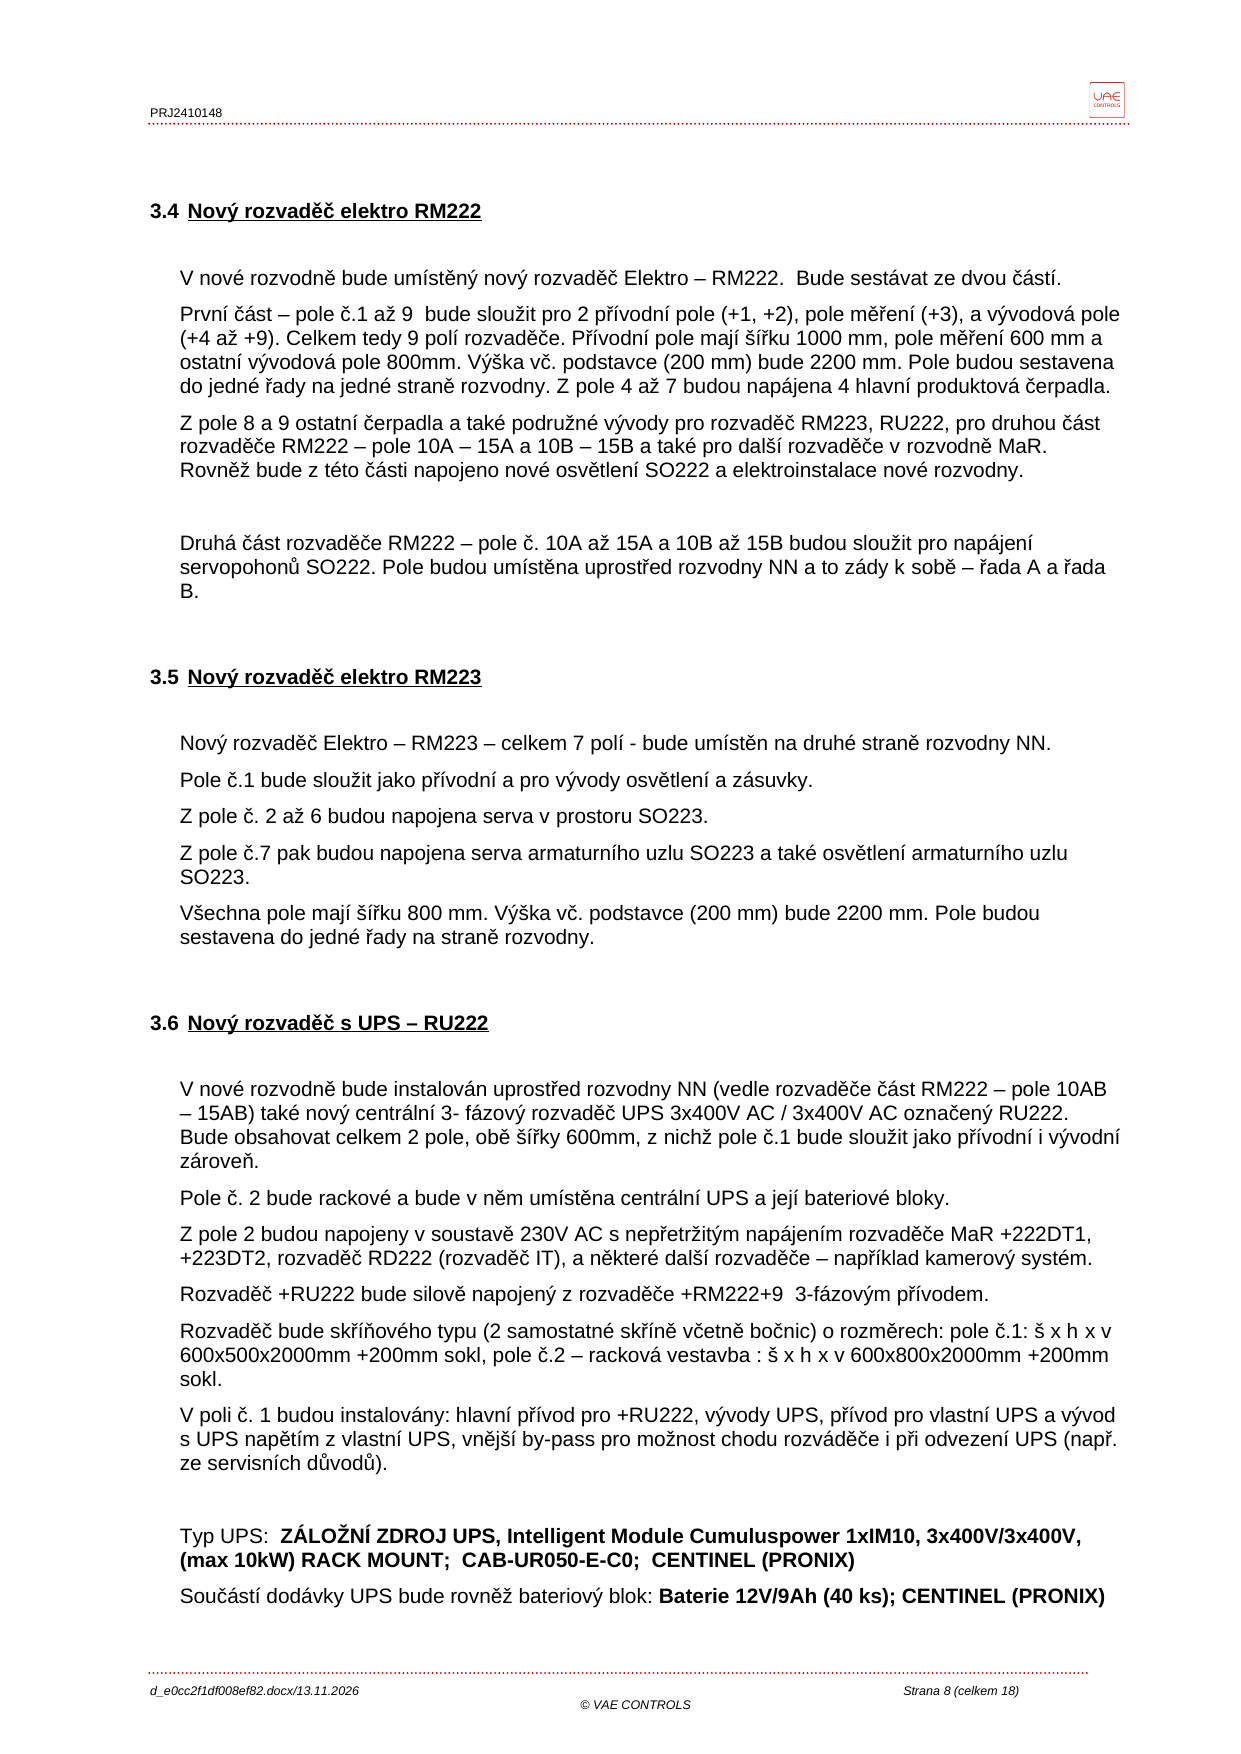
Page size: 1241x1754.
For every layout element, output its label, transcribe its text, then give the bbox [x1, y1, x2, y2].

text Z pole č. 2 až 6 budou napojena serva v prostoru SO223. [179, 804, 1122, 828]
picture [1089, 82, 1125, 118]
text Rozvaděč +RU222 bude silově napojený z rozvaděče +RM222+9 3-fázovým přívodem. [179, 1282, 1122, 1306]
subtitle Nový rozvaděč s UPS – RU222 [150, 1010, 1122, 1034]
text V poli č. 1 budou instalovány: hlavní přívod pro +RU222, vývody UPS, přívod pro vlastní UPS a vývod s UPS napětím z vlastní UPS, vnější by-pass pro možnost chodu rozváděče i při odvezení UPS (např. ze servisních důvodů). [179, 1403, 1122, 1475]
text První část – pole č.1 až 9 bude sloužit pro 2 přívodní pole (+1, +2), pole měření (+3), a vývodová pole (+4 až +9). Celkem tedy 9 polí rozvaděče. Přívodní pole mají šířku 1000 mm, pole měření 600 mm a ostatní vývodová pole 800mm. Výška vč. podstavce (200 mm) bude 2200 mm. Pole budou sestavena do jedné řady na jedné straně rozvodny. Z pole 4 až 7 budou napájena 4 hlavní produktová čerpadla. [179, 302, 1122, 398]
text V nové rozvodně bude instalován uprostřed rozvodny NN (vedle rozvaděče část RM222 – pole 10AB – 15AB) také nový centrální 3- fázový rozvaděč UPS 3x400V AC / 3x400V AC označený RU222. Bude obsahovat celkem 2 pole, obě šířky 600mm, z nichž pole č.1 bude sloužit jako přívodní i vývodní zároveň. [179, 1077, 1122, 1173]
text Z pole 2 budou napojeny v soustavě 230V AC s nepřetržitým napájením rozvaděče MaR +222DT1, +223DT2, rozvaděč RD222 (rozvaděč IT), a některé další rozvaděče – například kamerový systém. [179, 1222, 1122, 1270]
text Pole č. 2 bude rackové a bude v něm umístěna centrální UPS a její bateriové bloky. [179, 1185, 1122, 1209]
subtitle Nový rozvaděč elektro RM222 [150, 199, 1122, 223]
text Součástí dodávky UPS bude rovněž bateriový blok: Baterie 12V/9Ah (40 ks); CENTINEL (PRONIX) [179, 1584, 1122, 1608]
text V nové rozvodně bude umístěný nový rozvaděč Elektro – RM222. Bude sestávat ze dvou částí. [179, 266, 1122, 289]
text Pole č.1 bude sloužit jako přívodní a pro vývody osvětlení a zásuvky. [179, 768, 1122, 792]
text Rozvaděč bude skříňového typu (2 samostatné skříně včetně bočnic) o rozměrech: pole č.1: š x h x v 600x500x2000mm +200mm sokl, pole č.2 – racková vestavba : š x h x v 600x800x2000mm +200mm sokl. [179, 1319, 1122, 1391]
text Z pole č.7 pak budou napojena serva armaturního uzlu SO223 a také osvětlení armaturního uzlu SO223. [179, 841, 1122, 888]
subtitle Nový rozvaděč elektro RM223 [150, 664, 1122, 688]
text Druhá část rozvaděče RM222 – pole č. 10A až 15A a 10B až 15B budou sloužit pro napájení servopohonů SO222. Pole budou umístěna uprostřed rozvodny NN a to zády k sobě – řada A a řada B. [179, 531, 1122, 603]
text Z pole 8 a 9 ostatní čerpadla a také podružné vývody pro rozvaděč RM223, RU222, pro druhou část rozvaděče RM222 – pole 10A – 15A a 10B – 15B a také pro další rozvaděče v rozvodně MaR. Rovněž bude z této části napojeno nové osvětlení SO222 a elektroinstalace nové rozvodny. [179, 410, 1122, 482]
text Všechna pole mají šířku 800 mm. Výška vč. podstavce (200 mm) bude 2200 mm. Pole budou sestavena do jedné řady na straně rozvodny. [179, 901, 1122, 949]
text Nový rozvaděč Elektro – RM223 – celkem 7 polí - bude umístěn na druhé straně rozvodny NN. [179, 731, 1122, 755]
text Typ UPS: ZÁLOŽNÍ ZDROJ UPS, Intelligent Module Cumuluspower 1xIM10, 3x400V/3x400V, (max 10kW) RACK MOUNT; CAB-UR050-E-C0; CENTINEL (PRONIX) [179, 1524, 1122, 1572]
